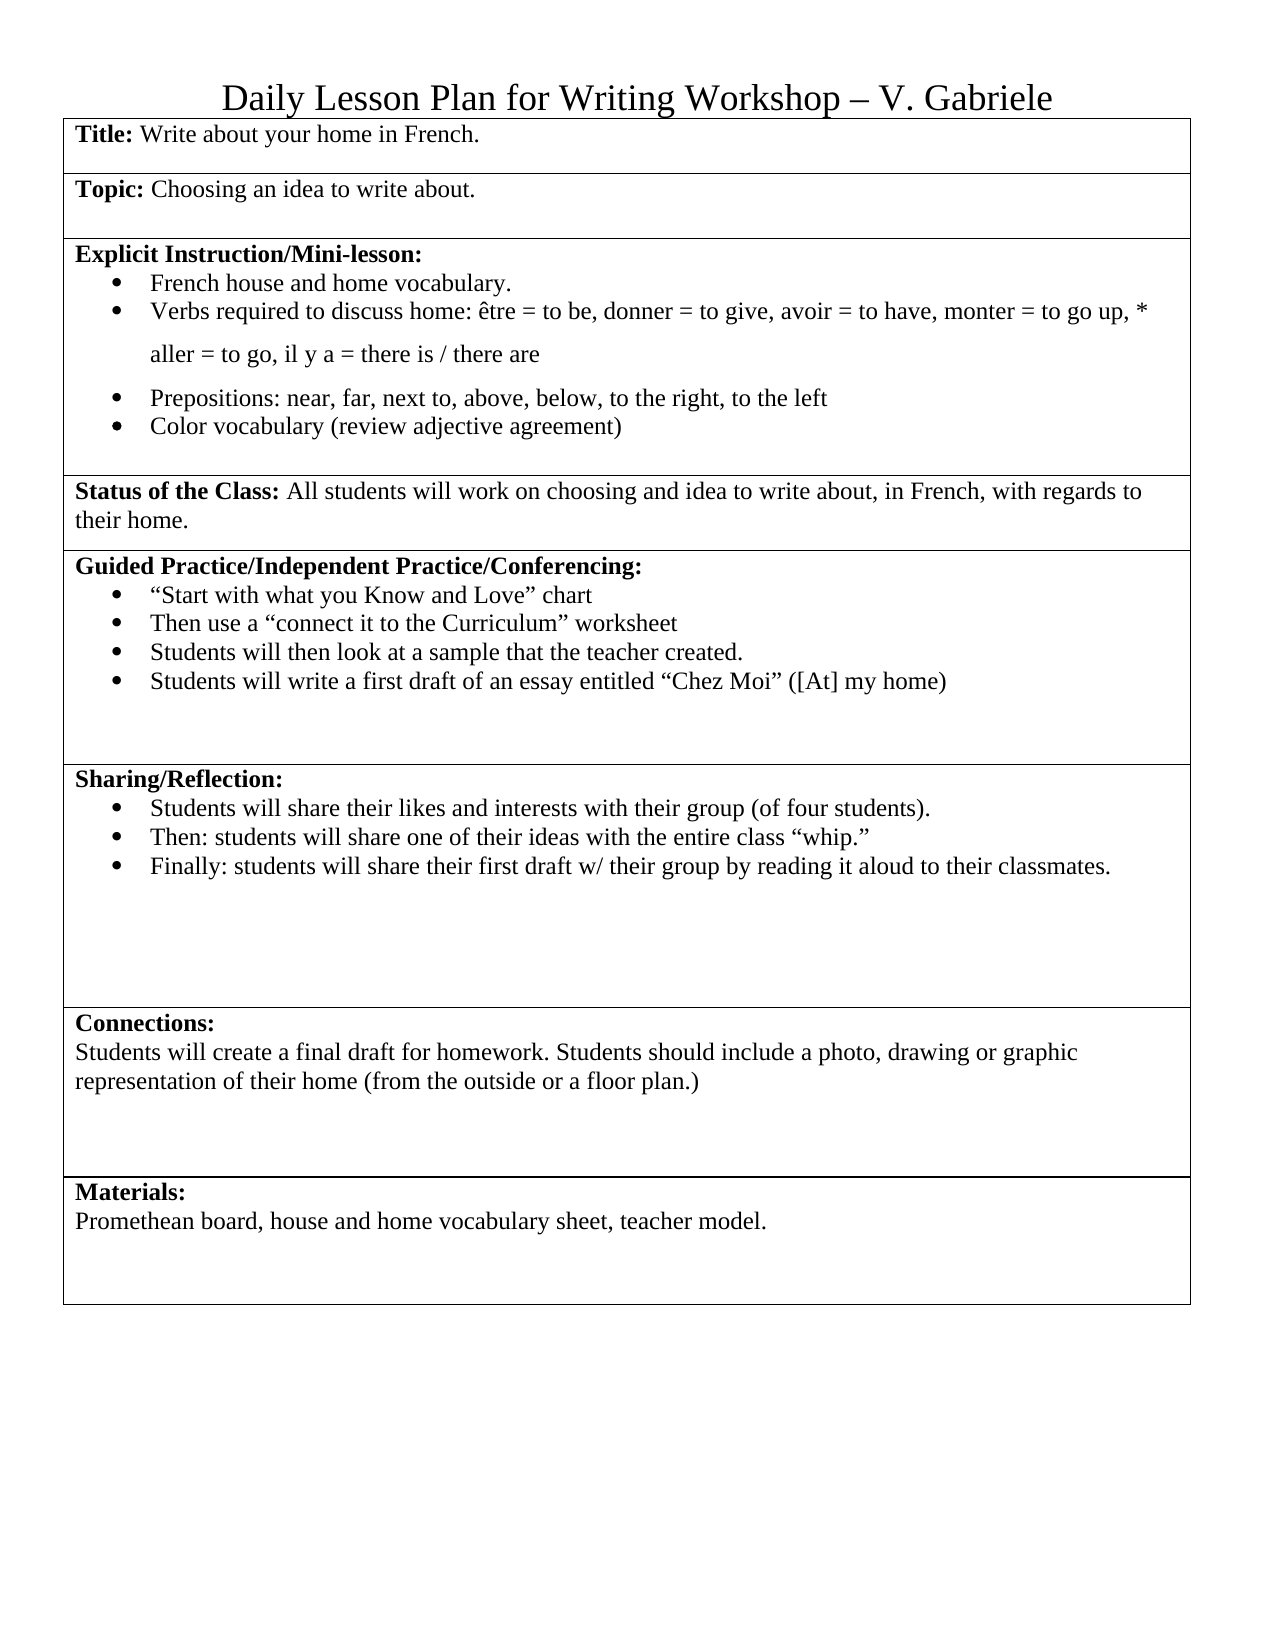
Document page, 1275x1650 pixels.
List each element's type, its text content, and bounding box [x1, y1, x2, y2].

table_cell Explicit Instruction/Mini-lesson: French house and home vocabulary. Verbs required to discuss home: être = to be, donner = to give, avoir = to have, monter = to go up, * aller = to go, il y a = there is / there are Prepositions: near, far, next to, above, below, to the right, to the left Color vocabulary (review adjective agreement) [64, 239, 1190, 475]
table_cell Topic: Choosing an idea to write about. [64, 174, 1190, 238]
table_cell Materials: Promethean board, house and home vocabulary sheet, teacher model. [64, 1178, 1190, 1304]
table_header Title: Write about your home in French. [64, 119, 1190, 173]
table_cell Connections: Students will create a final draft for homework. Students should include a photo, drawing or graphic representation of their home (from the outside or a floor plan.) [64, 1008, 1190, 1176]
table_cell Status of the Class: All students will work on choosing and idea to write about, in French, with regards to their home. [64, 476, 1190, 550]
table_cell Guided Practice/Independent Practice/Conferencing: “Start with what you Know and Love” chart Then use a “connect it to the Curriculum” worksheet Students will then look at a sample that the teacher created. Students will write a first draft of an essay entitled “Chez Moi” ([At] my home) [64, 551, 1190, 763]
table_cell Sharing/Reflection: Students will share their likes and interests with their group (of four students). Then: students will share one of their ideas with the entire class “whip.” Finally: students will share their first draft w/ their group by reading it aloud to their classmates. [64, 765, 1190, 1007]
